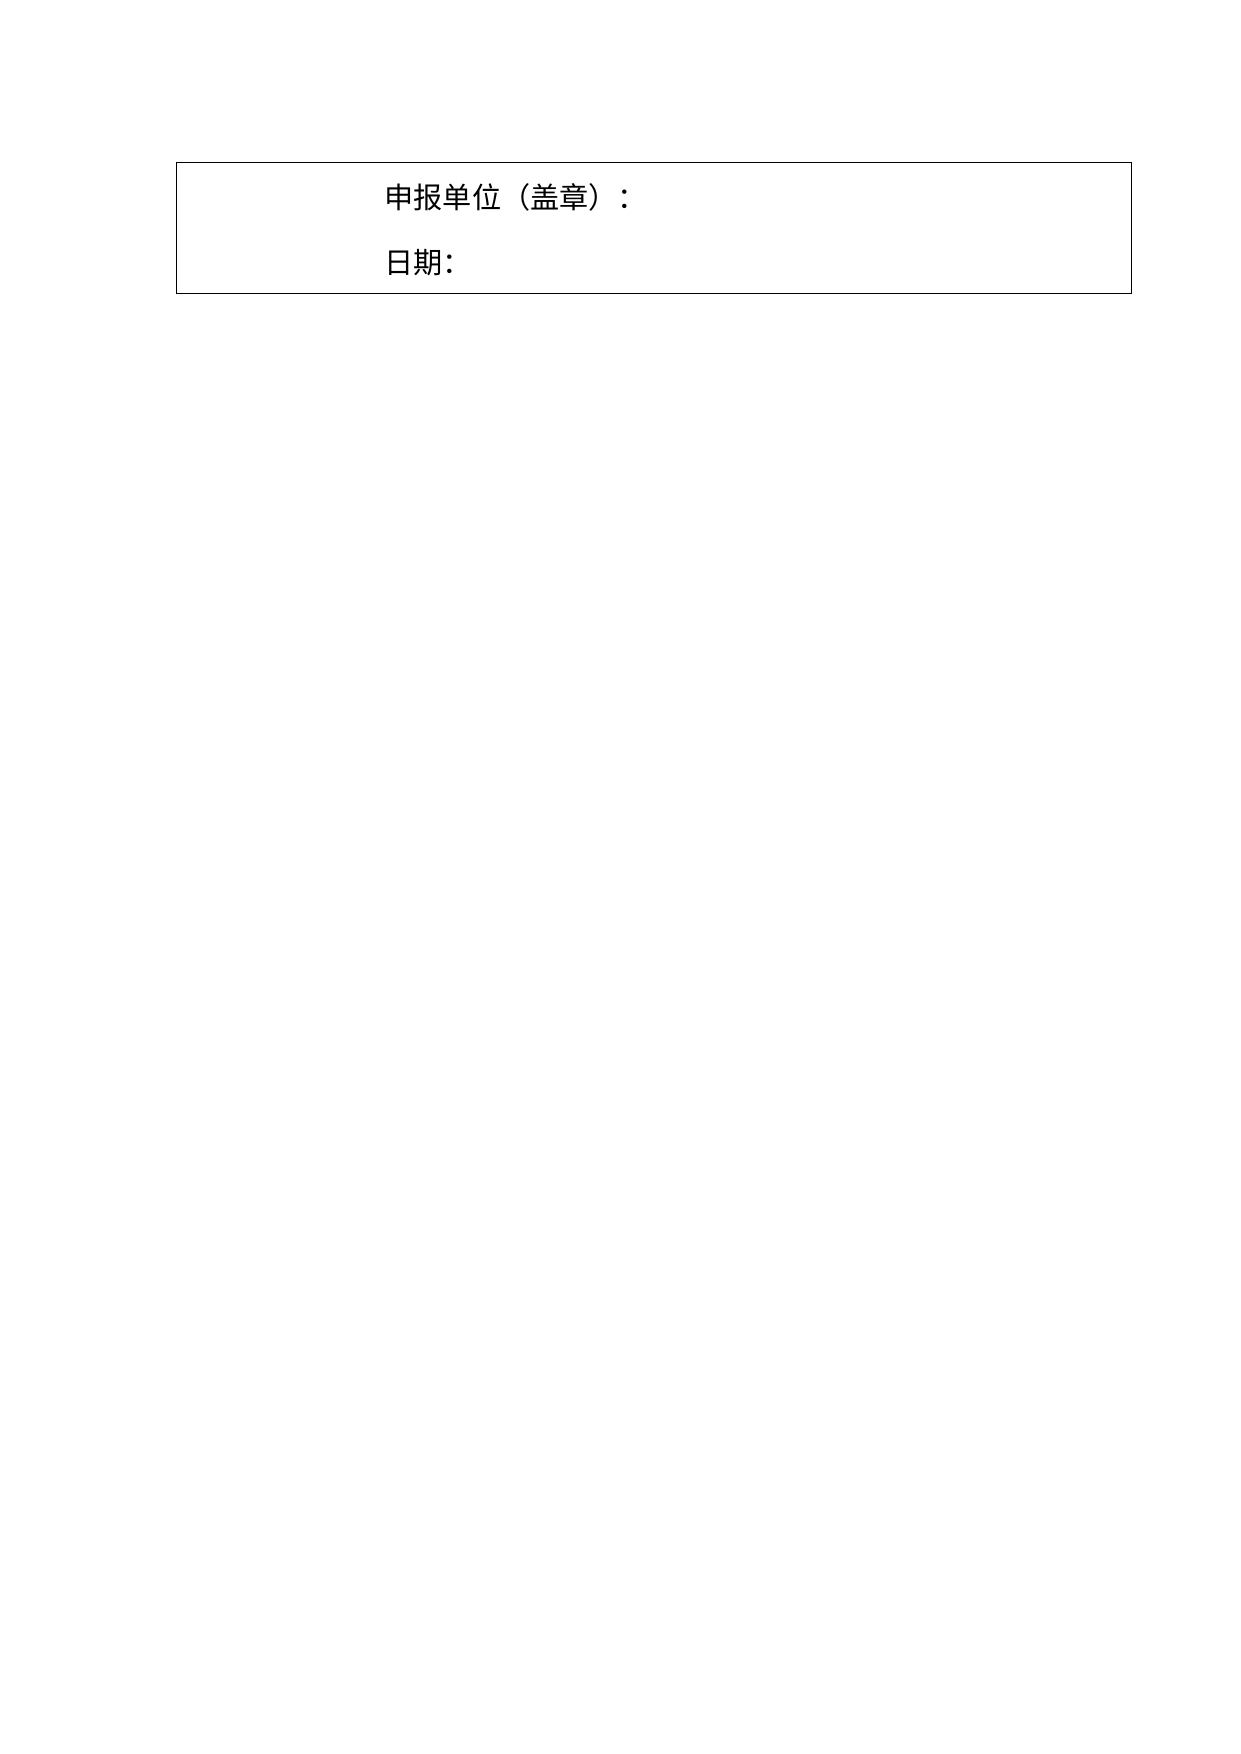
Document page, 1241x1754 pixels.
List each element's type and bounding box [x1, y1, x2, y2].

table_cell [177, 163, 1131, 293]
